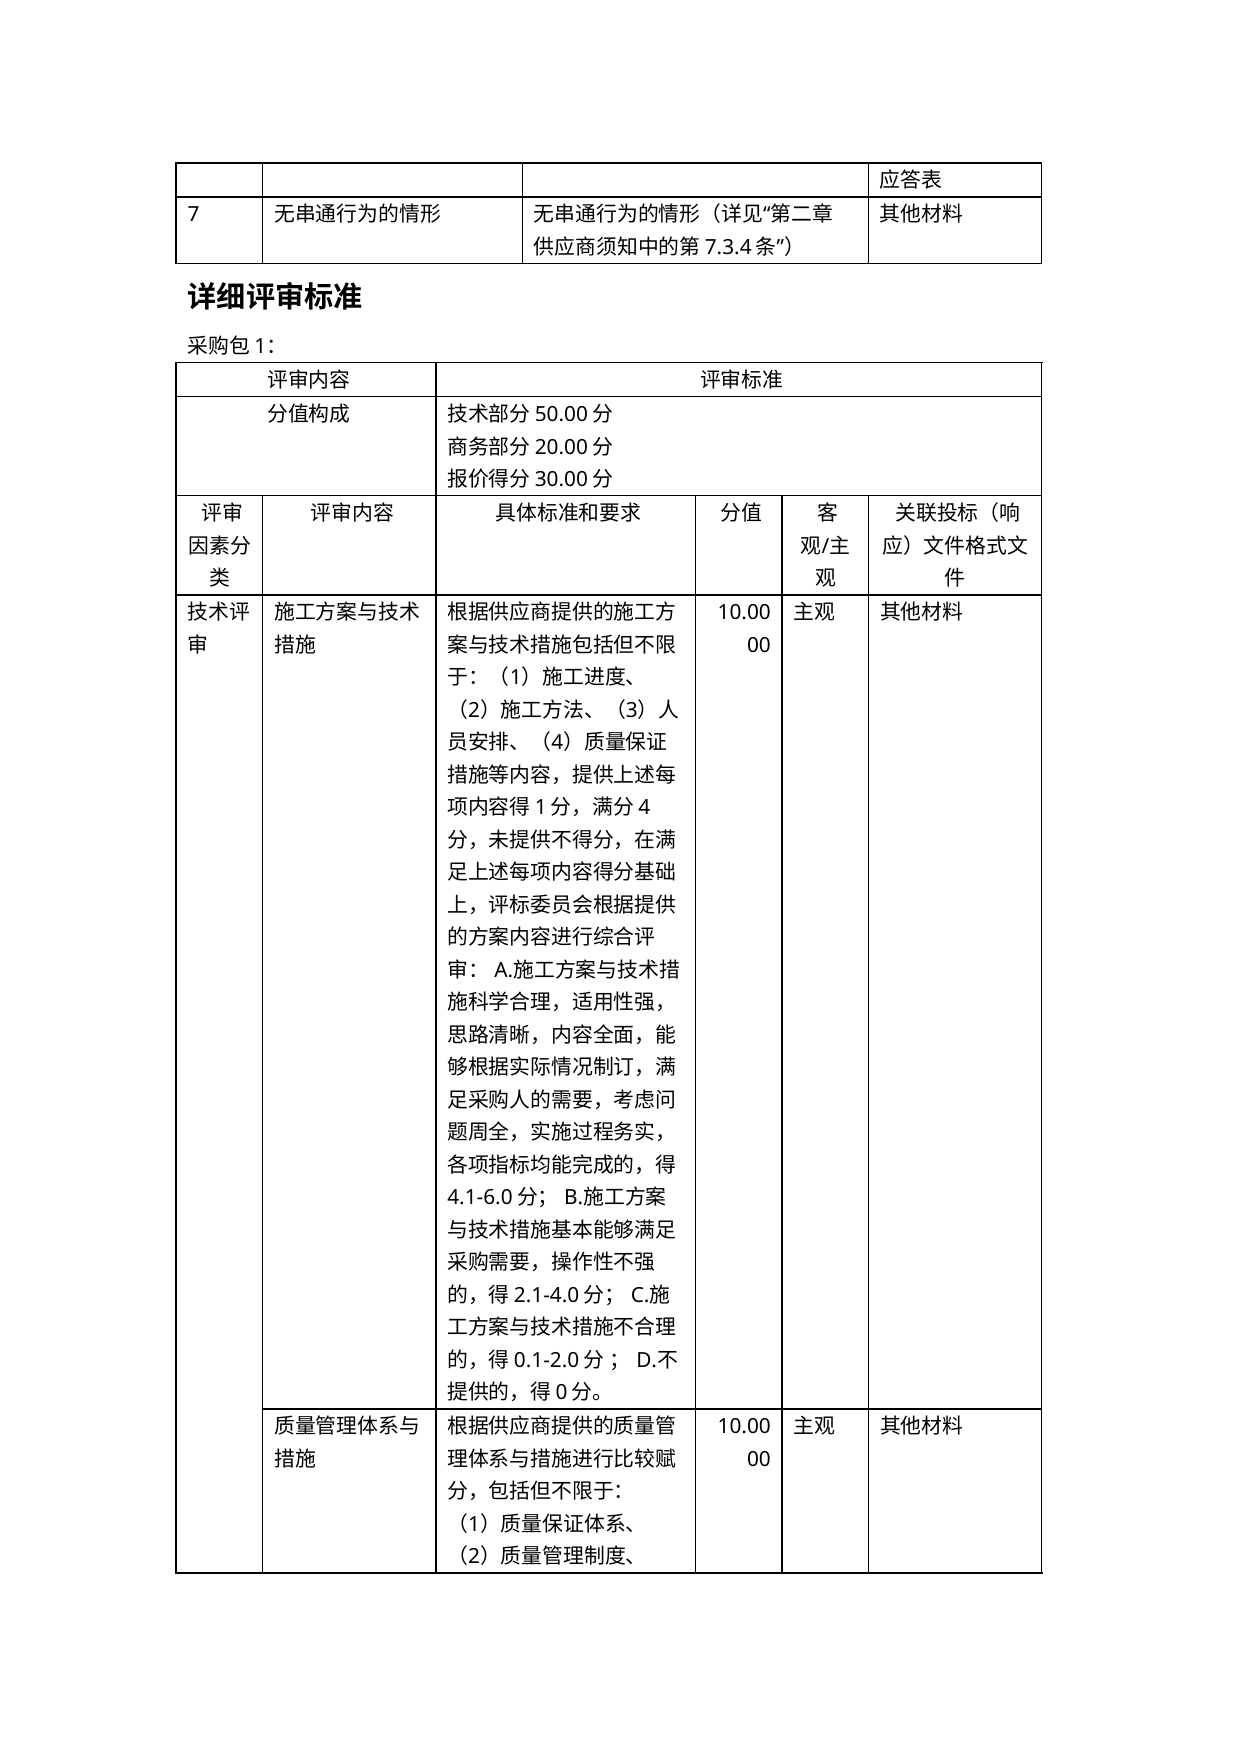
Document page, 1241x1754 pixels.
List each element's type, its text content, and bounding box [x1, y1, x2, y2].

table_cell 其他材料 [869, 1410, 1041, 1572]
table_cell 无串通行为的情形（详见“第二章 供应商须知中的第7.3.4条”） [523, 198, 868, 263]
table_cell 其他材料 [869, 596, 1041, 1408]
table_cell 技术评审 [177, 596, 262, 1572]
table_cell 施工方案与技术措施 [263, 596, 435, 1408]
table_cell 质量管理体系与措施 [263, 1410, 435, 1572]
table_cell 关联投标（响应）文件格式文件 [869, 496, 1041, 594]
table_cell 客观/主观 [783, 496, 868, 594]
table_cell 技术部分50.00分 商务部分20.00分 报价得分30.00分 [437, 397, 1041, 495]
table_cell 根据供应商提供的施工方案与技术措施包括但不限于：（1）施工进度、（2）施工方法、（3）人员安排、（4）质量保证措施等内容，提供上述每项内容得1分，满分4分，未提供不得分，在满足上述每项内容得分基础上，评标委员会根据提供的方案内容进行综合评审： A.施工方案与技术措施科学合理，适用性强，思路清晰，内容全面，能够根据实际情况制订，满足采购人的需要，考虑问题周全，实施过程务实，各项指标均能完成的，得4.1-6.0分； B.施工方案与技术措施基本能够满足采购需要，操作性不强的，得2.1-4.0分； C.施工方案与技术措施不合理的，得0.1-2.0分 ； D.不提供的，得0分。 [437, 596, 695, 1408]
table_cell 其他材料 [869, 198, 1041, 263]
table_cell 6 [177, 164, 262, 196]
text 采购包1： [187, 329, 1053, 362]
table_cell 10.0000 [696, 596, 781, 1408]
table_header 评审内容 [177, 363, 435, 396]
table_cell 具体标准和要求 [437, 496, 695, 594]
table_cell 评审因素分类 [177, 496, 262, 594]
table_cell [263, 164, 522, 196]
table_cell 无串通行为的情形 [263, 198, 522, 263]
table_cell 主观 [783, 1410, 868, 1572]
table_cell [523, 164, 868, 196]
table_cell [437, 1410, 695, 1572]
table_cell 评审内容 [263, 496, 435, 594]
table_cell 主观 [783, 596, 868, 1408]
table_cell 分值构成 [177, 397, 435, 495]
text 详细评审标准 [187, 264, 1053, 329]
table_cell 10.0000 [696, 1410, 781, 1572]
table_cell 7 [177, 198, 262, 263]
table_header 评审标准 [437, 363, 1041, 396]
table_cell 供应商承诺函 其他材料 商务应答表 [869, 164, 1041, 196]
table_cell 分值 [696, 496, 781, 594]
